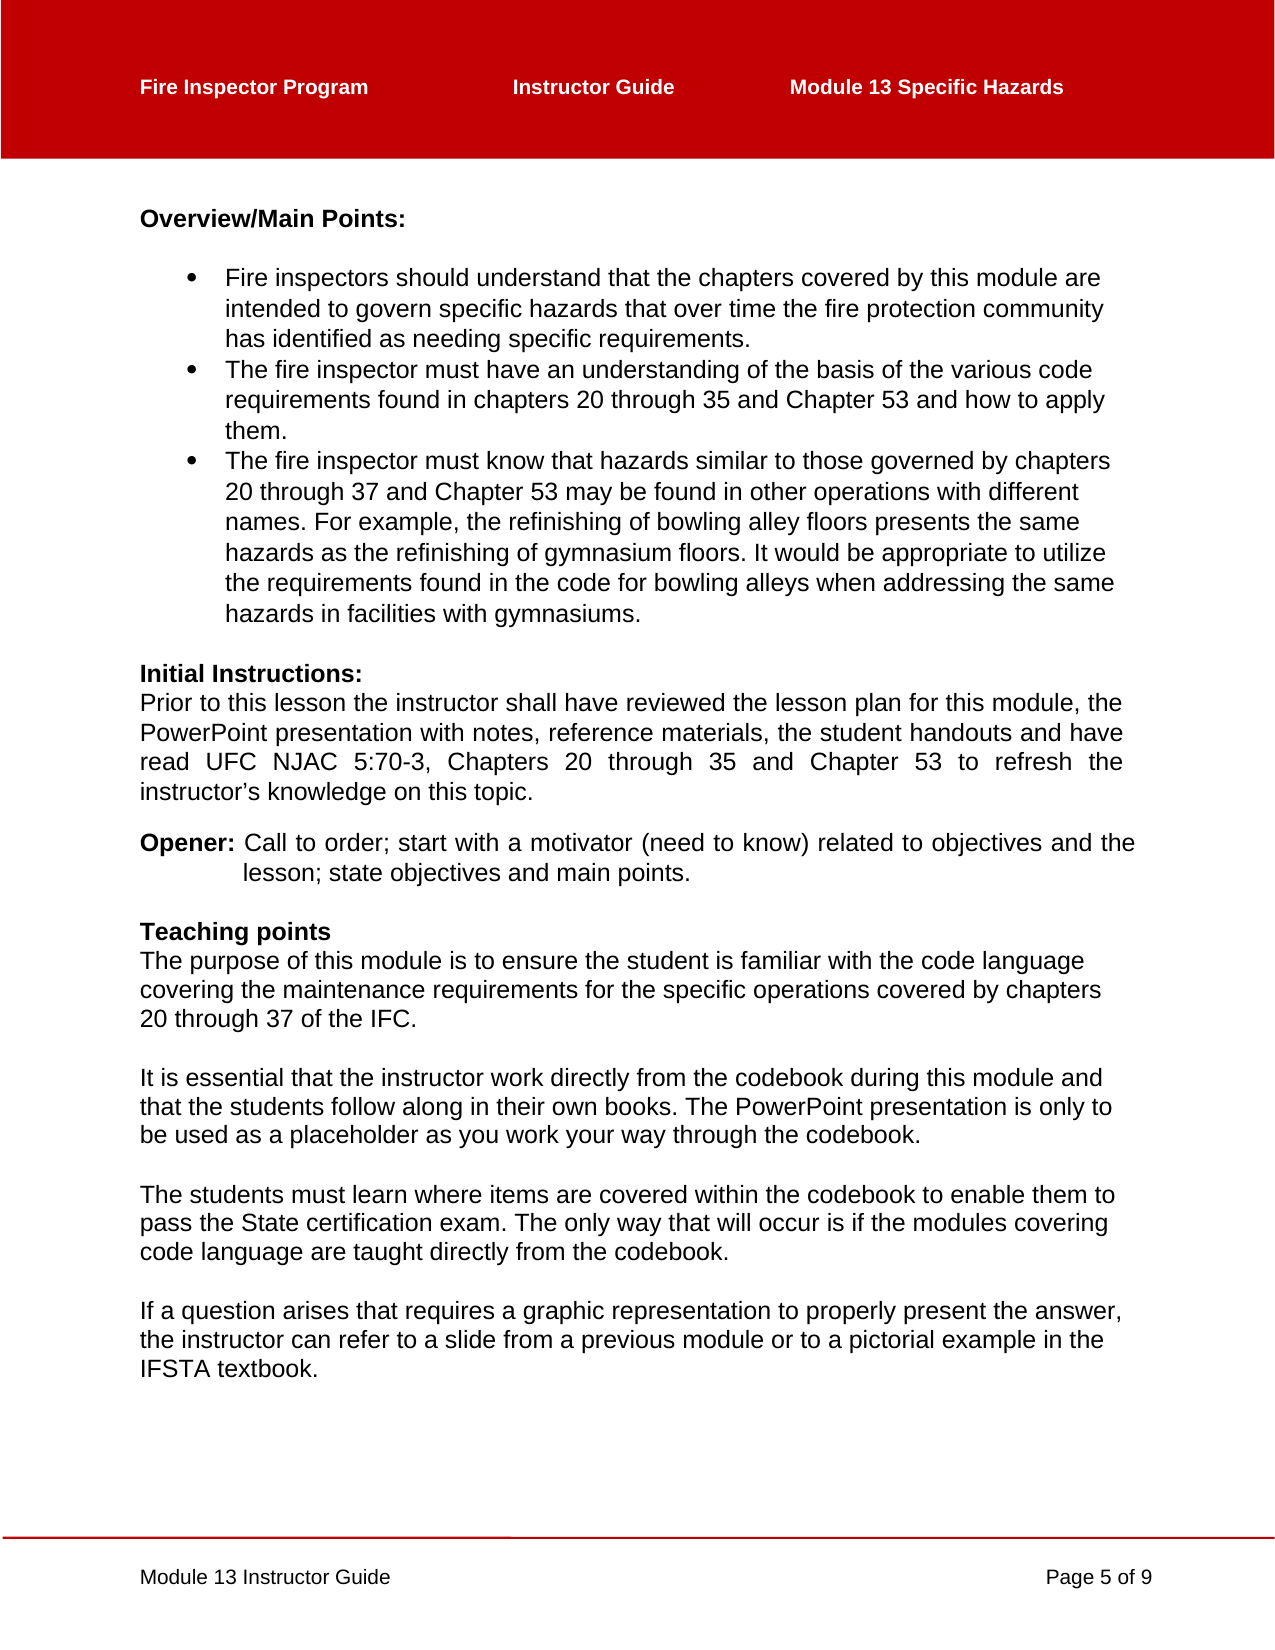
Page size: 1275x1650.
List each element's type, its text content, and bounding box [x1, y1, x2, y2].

subtitle Overview/Main Points: [139, 205, 1137, 233]
text If a question arises that requires a graphic representation to properly present the answer, the instructor can refer to a slide from a previous module or to a pictorial example in the IFSTA textbook. [139, 1296, 1137, 1382]
text The purpose of this module is to ensure the student is familiar with the code language covering the maintenance requirements for the specific operations covered by chapters 20 through 37 of the IFC. [139, 946, 1137, 1032]
subtitle Opener: Call to order; start with a motivator (need to know) related to objectives and the lesson; state objectives and main points. [139, 828, 1137, 887]
list Fire inspectors should understand that the chapters covered by this module are intended to govern specific hazards that over time the fire protection community has identified as needing specific requirements. [187, 262, 1137, 354]
subtitle Initial Instructions: [139, 659, 1137, 688]
list The fire inspector must have an understanding of the basis of the various code requirements found in chapters 20 through 35 and Chapter 53 and how to apply them. [187, 354, 1137, 445]
text The students must learn where items are covered within the codebook to enable them to pass the State certification exam. The only way that will occur is if the modules covering code language are taught directly from the codebook. [139, 1179, 1137, 1266]
text It is essential that the instructor work directly from the codebook during this module and that the students follow along in their own books. The PowerPoint presentation is only to be used as a placeholder as you work your way through the codebook. [139, 1063, 1137, 1149]
text Teaching points [139, 917, 1137, 945]
list The fire inspector must know that hazards similar to those governed by chapters 20 through 37 and Chapter 53 may be found in other operations with different names. For example, the refinishing of bowling alley floors presents the same hazards as the refinishing of gymnasium floors. It would be appropriate to utilize the requirements found in the code for bowling alleys when addressing the same hazards in facilities with gymnasiums. [187, 445, 1137, 628]
text Prior to this lesson the instructor shall have reviewed the lesson plan for this module, the PowerPoint presentation with notes, reference materials, the student handouts and have read UFC NJAC 5:70-3, Chapters 20 through 35 and Chapter 53 to refresh the instructor’s knowledge on this topic. [139, 688, 1125, 806]
